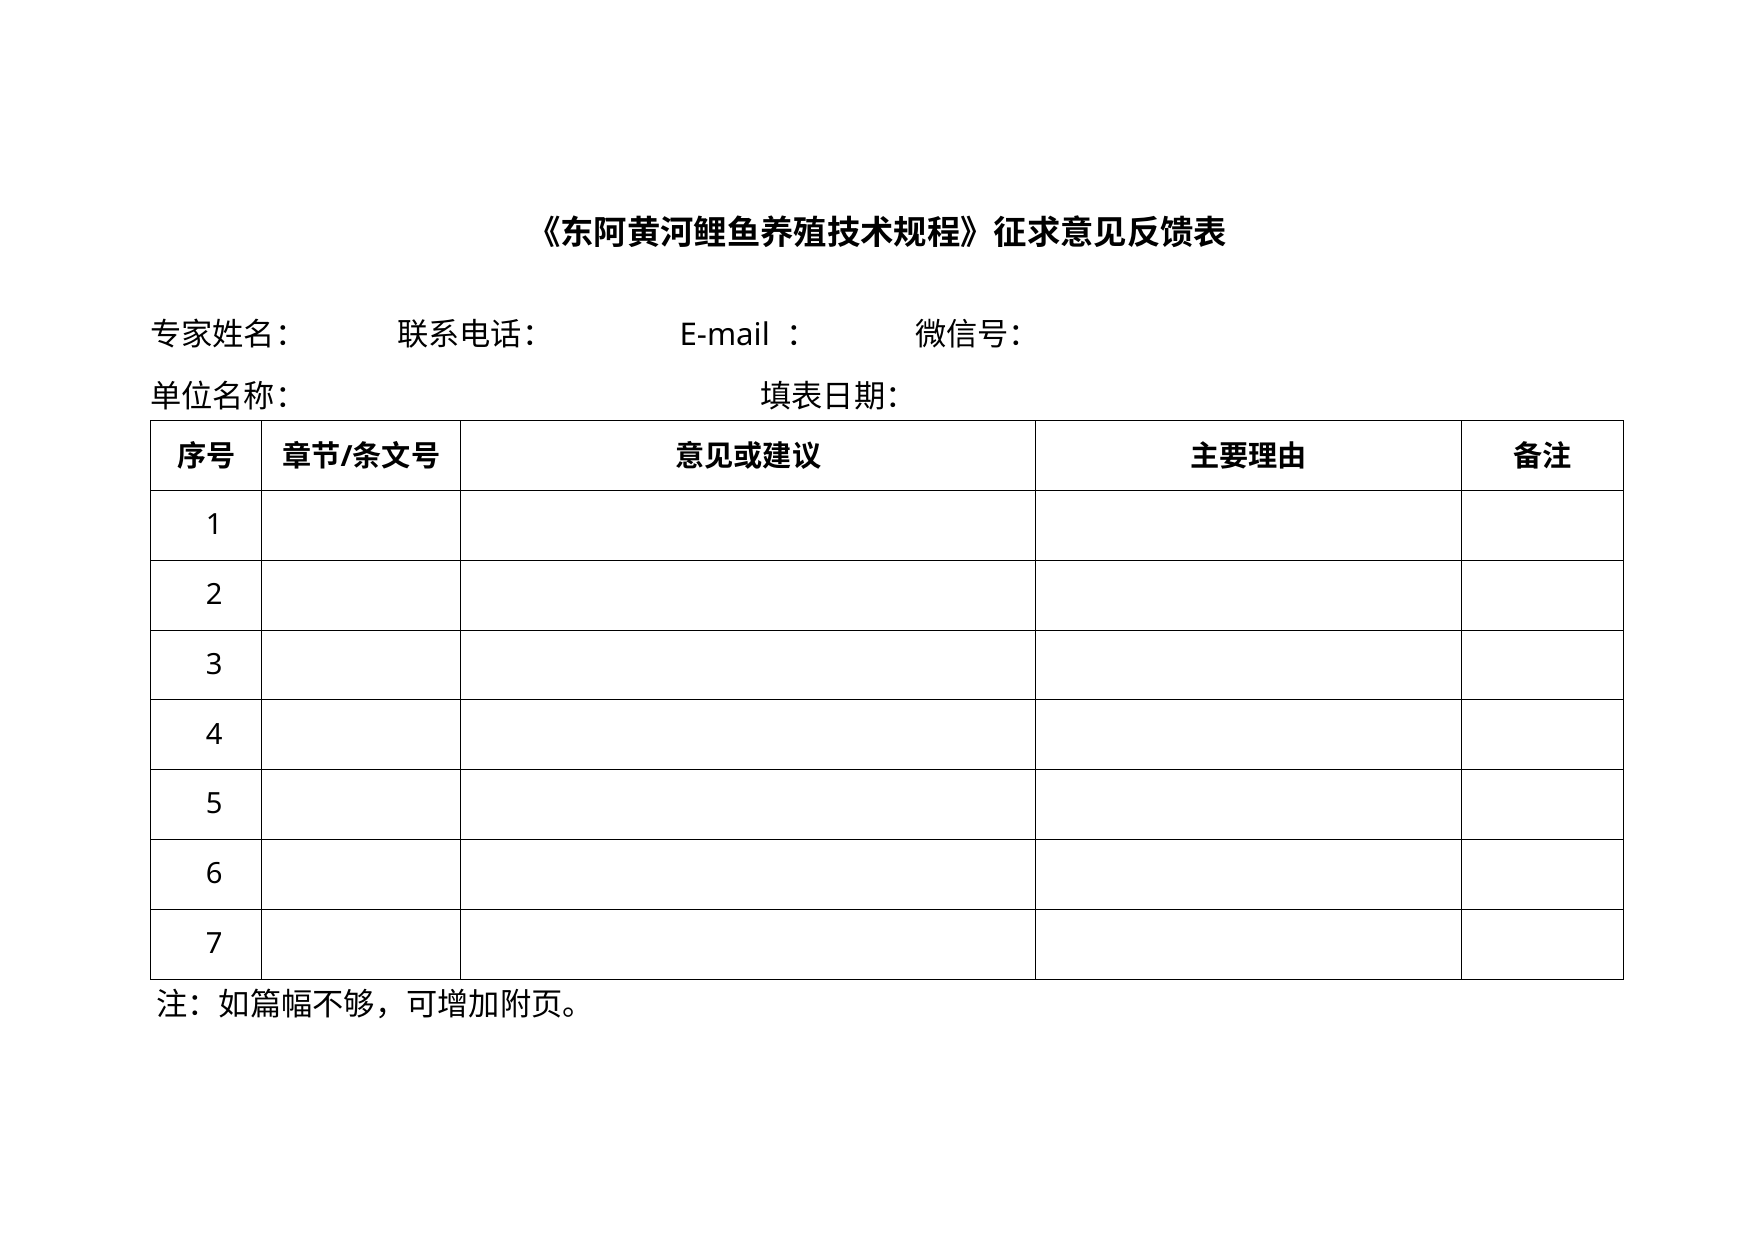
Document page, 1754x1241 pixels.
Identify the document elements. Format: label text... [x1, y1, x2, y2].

table_header 意见或建议 [461, 421, 1035, 490]
table_cell [1462, 561, 1623, 629]
table_cell [461, 561, 1035, 629]
table_cell [461, 910, 1035, 978]
table_cell [461, 840, 1035, 909]
table_cell [262, 561, 460, 629]
table_cell 6 [151, 840, 261, 909]
table_cell [1036, 910, 1461, 978]
table_cell [461, 631, 1035, 699]
table_header 备注 [1462, 421, 1623, 490]
table_cell [1036, 491, 1461, 560]
table_cell [1462, 491, 1623, 560]
table_cell [1462, 770, 1623, 839]
table_header 序号 [151, 421, 261, 490]
table_cell [461, 700, 1035, 769]
text 单位名称： 填表日期： [150, 358, 1597, 420]
table_cell [262, 910, 460, 978]
table_cell [1462, 700, 1623, 769]
table_cell [262, 631, 460, 699]
table_cell [1036, 770, 1461, 839]
table_cell 1 [151, 491, 261, 560]
text 《东阿黄河鲤鱼养殖技术规程》征求意见反馈表 [150, 198, 1604, 263]
table_cell [262, 840, 460, 909]
table_cell [262, 491, 460, 560]
text 专家姓名： 联系电话： E-mail ： 微信号： [150, 295, 1597, 358]
table_cell 5 [151, 770, 261, 839]
text 注：如篇幅不够，可增加附页。 [135, 979, 1379, 1025]
table_header 主要理由 [1036, 421, 1461, 490]
table_cell [262, 770, 460, 839]
table_header 章节/条文号 [262, 421, 460, 490]
table_cell 4 [151, 700, 261, 769]
table_cell [461, 491, 1035, 560]
table_cell [1462, 840, 1623, 909]
table_cell 2 [151, 561, 261, 629]
table_cell [262, 700, 460, 769]
table_cell [461, 770, 1035, 839]
table_cell [1036, 561, 1461, 629]
table_cell [1036, 631, 1461, 699]
table_cell [1036, 840, 1461, 909]
table_cell [1036, 700, 1461, 769]
table_cell 7 [151, 910, 261, 978]
table_cell 3 [151, 631, 261, 699]
table_cell [1462, 910, 1623, 978]
table_cell [1462, 631, 1623, 699]
